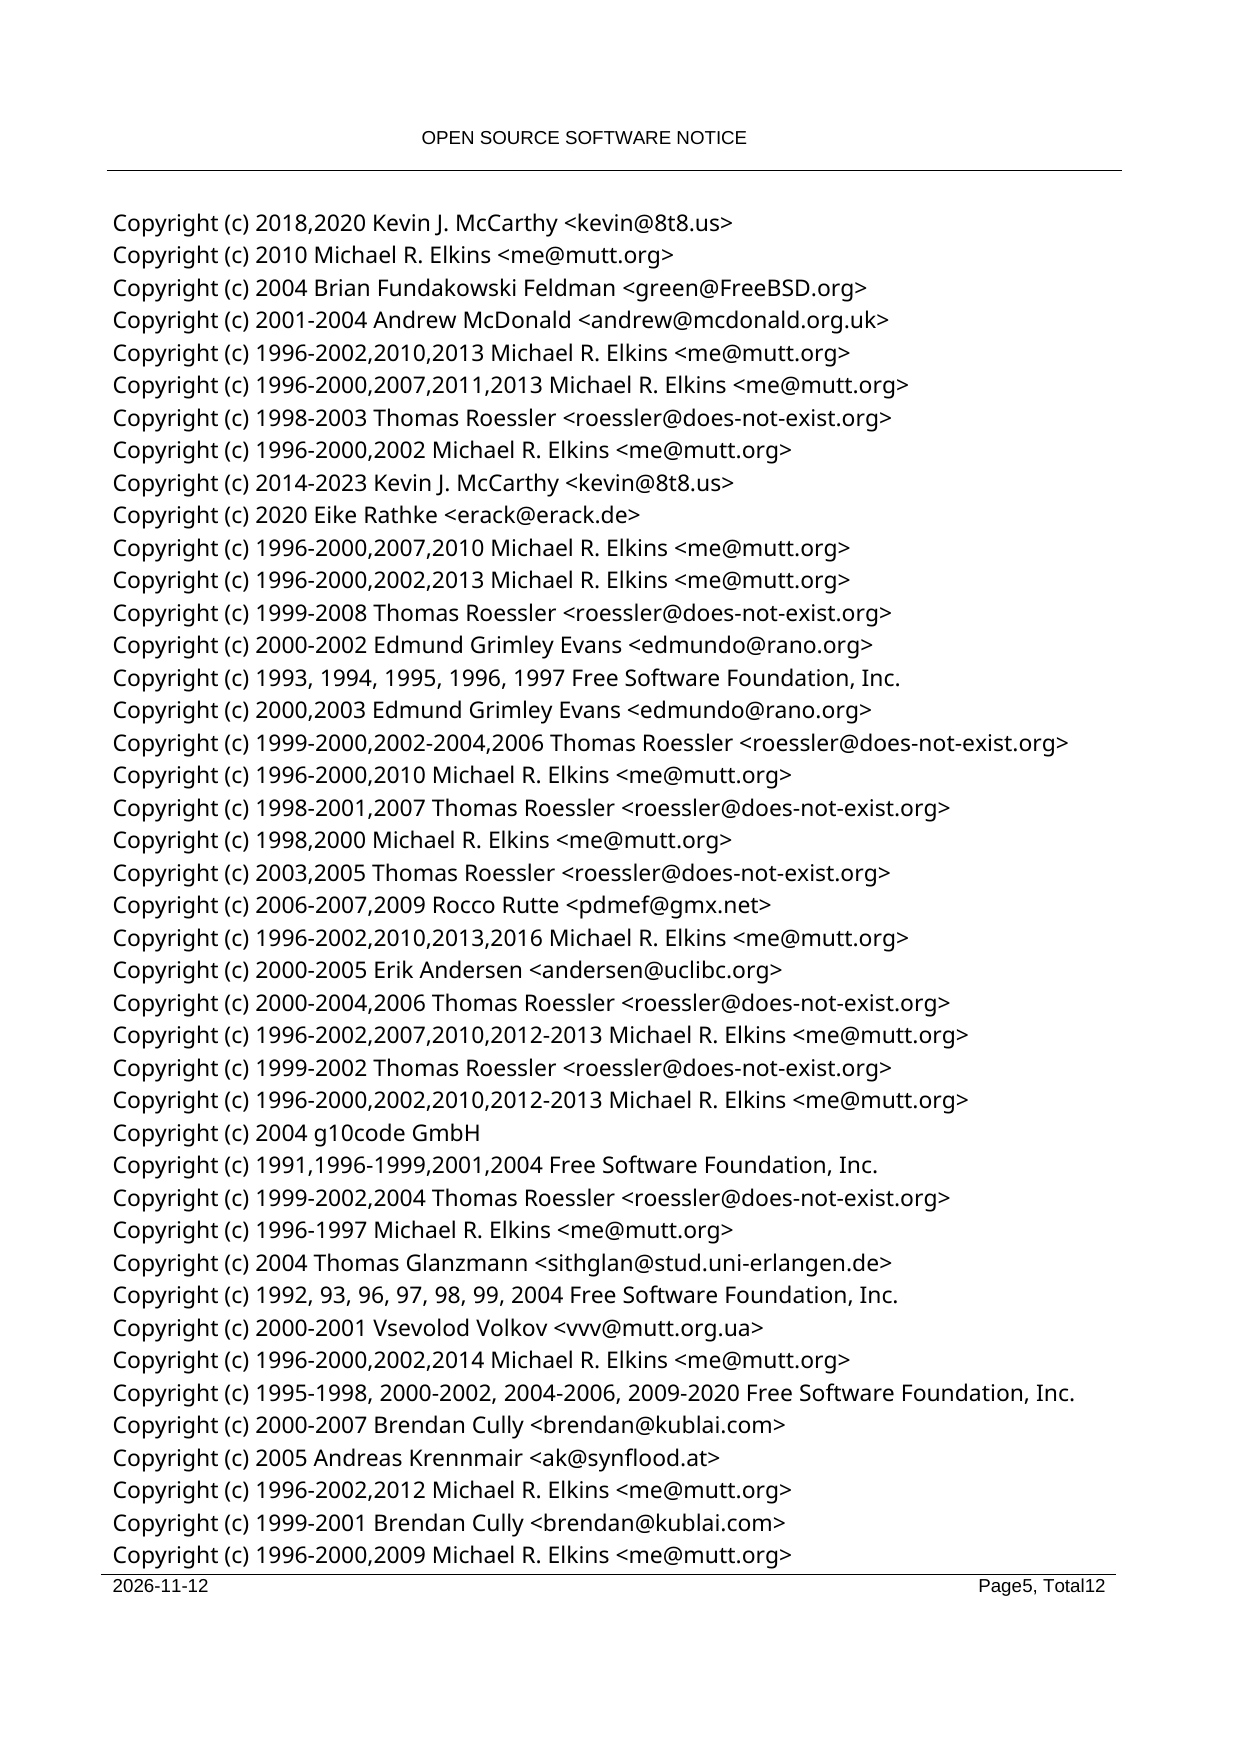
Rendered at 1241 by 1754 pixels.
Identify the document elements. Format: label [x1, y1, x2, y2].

text [112, 206, 1128, 1571]
